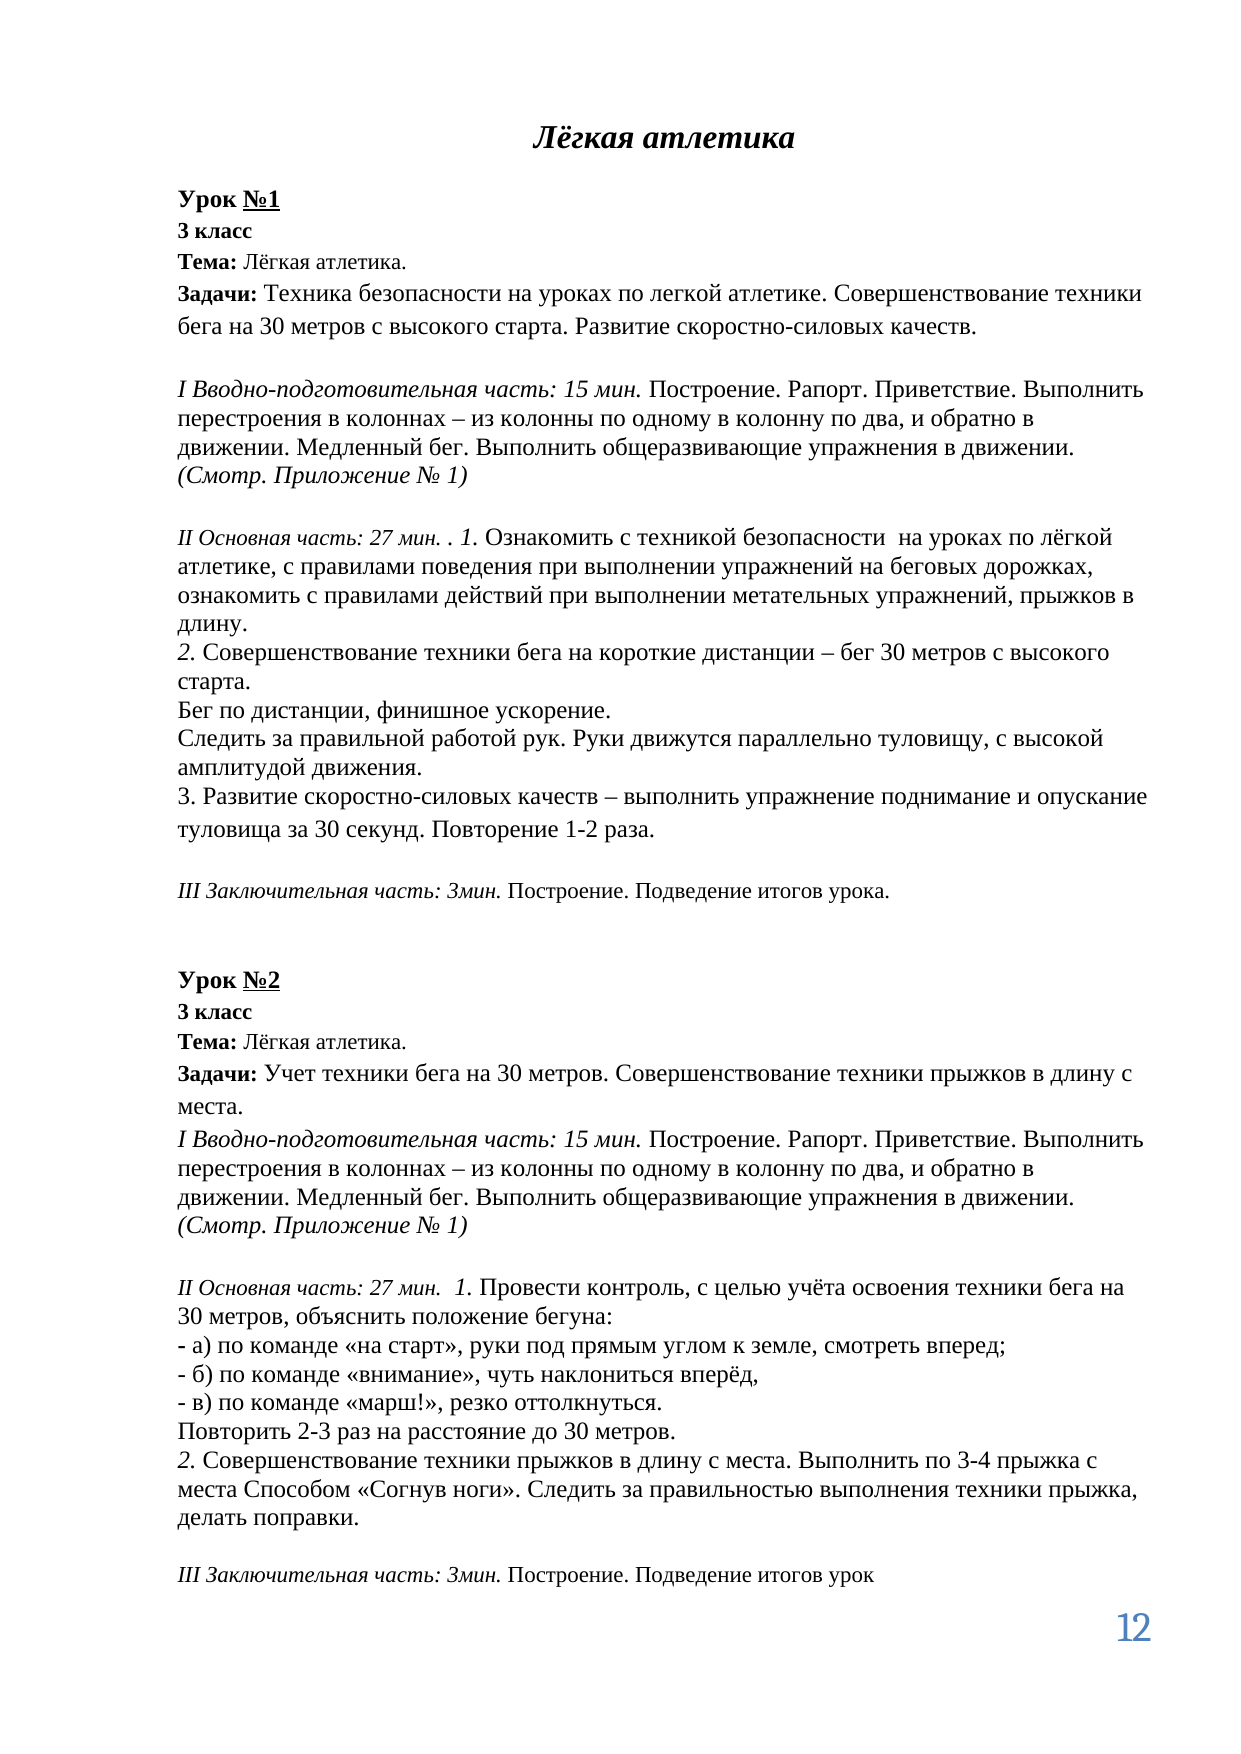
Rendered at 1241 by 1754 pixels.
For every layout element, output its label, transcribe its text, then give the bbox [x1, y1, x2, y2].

text - в) по команде «марш!», резко оттолкнуться. [177, 1387, 1152, 1416]
text 3 класс [177, 217, 1152, 244]
text Повторить 2-3 раз на расстояние до 30 метров. [177, 1416, 1152, 1445]
text Следить за правильной работой рук. Руки движутся параллельно туловищу, с высокой амплитудой движения. [177, 723, 1152, 781]
text Бег по дистанции, финишное ускорение. [177, 695, 1152, 723]
text 2. Совершенствование техники бега на короткие дистанции – бег 30 метров с высокого старта. [177, 637, 1152, 695]
text Урок №1 [177, 184, 1152, 213]
text Лёгкая атлетика [177, 117, 1152, 156]
text 2. Совершенствование техники прыжков в длину с места. Выполнить по 3-4 прыжка с места Способом «Согнув ноги». Следить за правильностью выполнения техники прыжка, делать поправки. [177, 1445, 1152, 1531]
text II Основная часть: 27 мин. . 1. Ознакомить с техникой безопасности на уроках по лёгкой атлетике, с правилами поведения при выполнении упражнений на беговых дорожках, ознакомить с правилами действий при выполнении метательных упражнений, прыжков в длину. [177, 522, 1152, 637]
text 3. Развитие скоростно-силовых качеств – выполнить упражнение поднимание и опускание туловища за 30 секунд. Повторение 1-2 раза. [177, 781, 1152, 843]
text II Основная часть: 27 мин. 1. Провести контроль, с целью учёта освоения техники бега на 30 метров, объяснить положение бегуна: [177, 1272, 1152, 1330]
text III Заключительная часть: 3мин. Построение. Подведение итогов урока. [177, 877, 1152, 903]
text Задачи: Техника безопасности на уроках по легкой атлетике. Совершенствование техники бега на 30 метров с высокого старта. Развитие скоростно-силовых качеств. [177, 278, 1152, 340]
text Урок №2 [177, 965, 1152, 994]
text - б) по команде «внимание», чуть наклониться вперёд, [177, 1359, 1152, 1387]
text Тема: Лёгкая атлетика. [177, 248, 1152, 274]
text III Заключительная часть: 3мин. Построение. Подведение итогов урок [177, 1561, 1152, 1588]
text 3 класс [177, 998, 1152, 1024]
text Задачи: Учет техники бега на 30 метров. Совершенствование техники прыжков в длину с места. [177, 1058, 1152, 1120]
text Тема: Лёгкая атлетика. [177, 1028, 1152, 1054]
text - а) по команде «на старт», руки под прямым углом к земле, смотреть вперед; [177, 1330, 1152, 1359]
